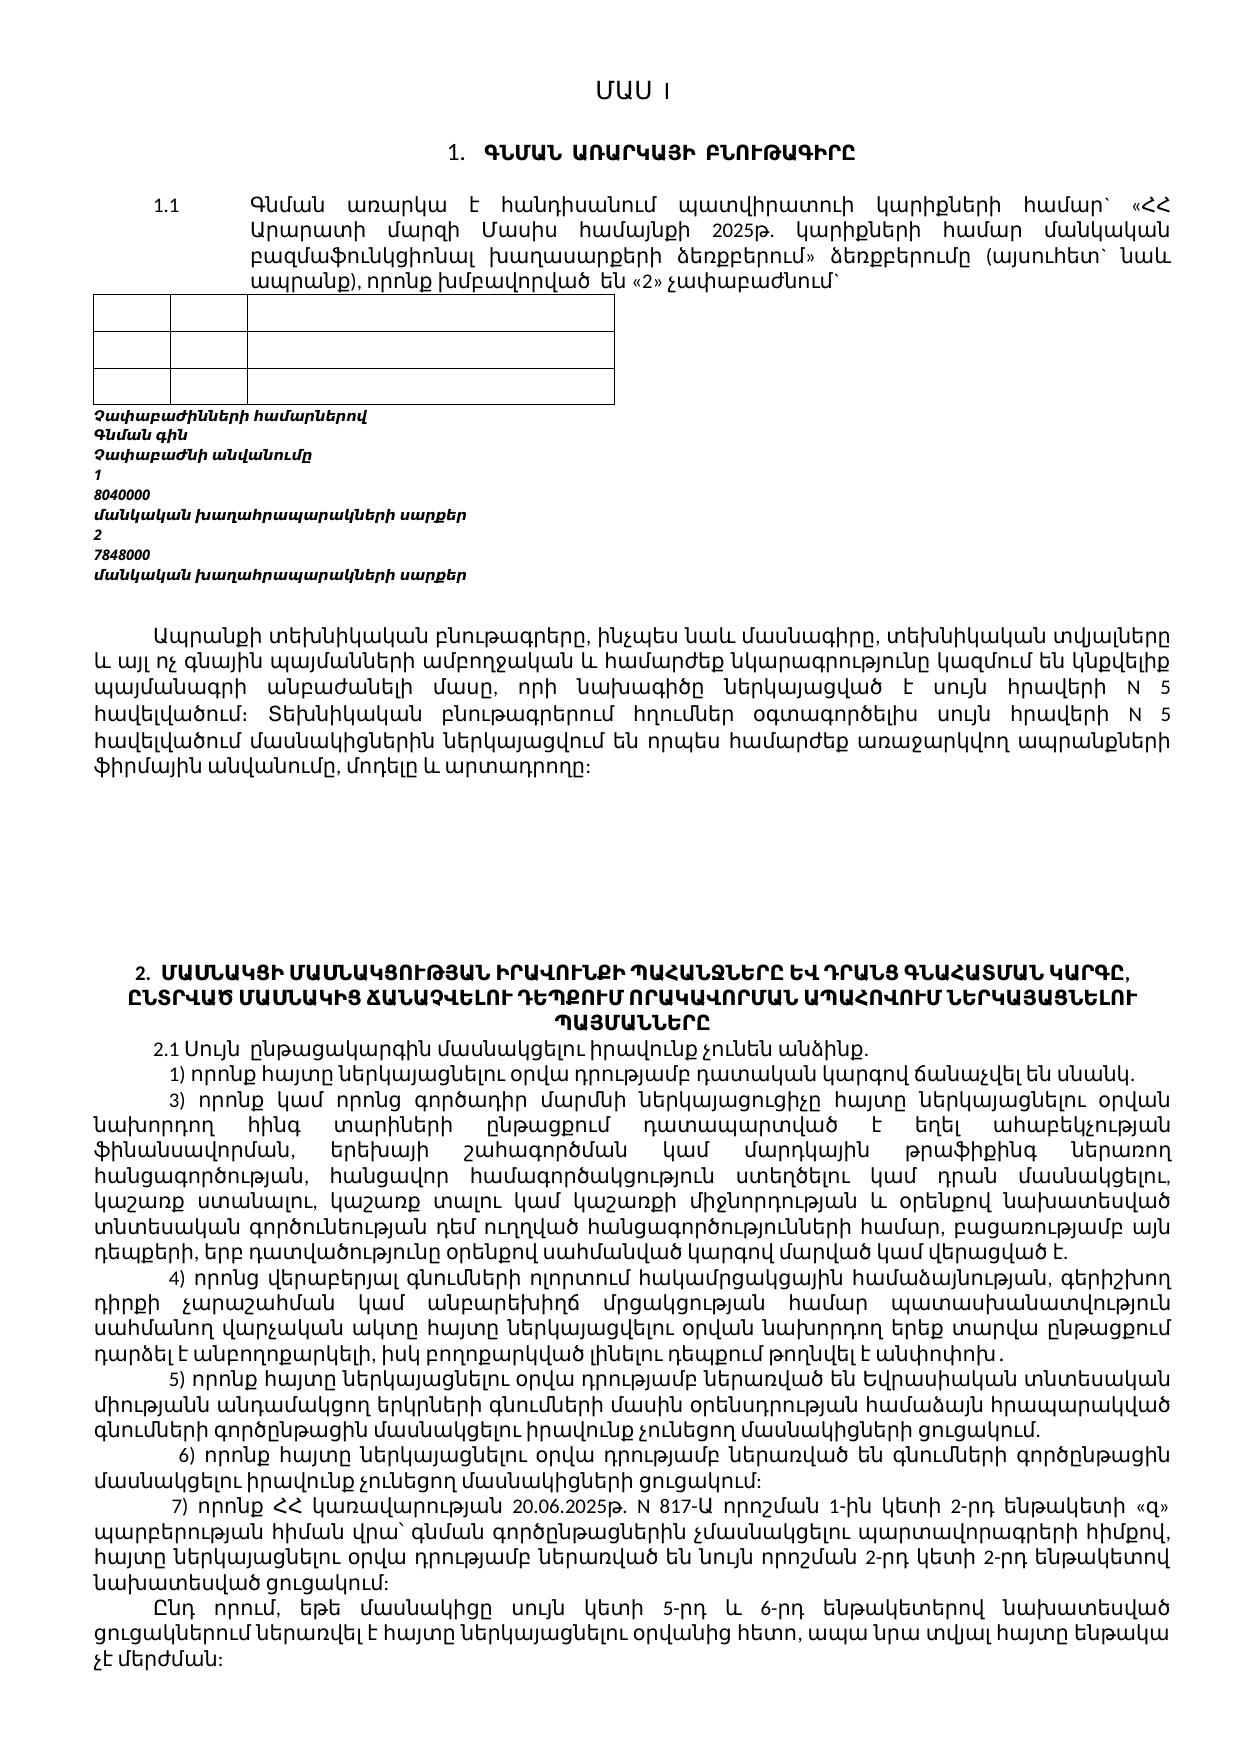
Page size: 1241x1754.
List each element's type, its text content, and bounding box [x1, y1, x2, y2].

text 3) որոնք կամ որոնց գործադիր մարմնի ներկայացուցիչը հայտը ներկայացնելու օրվան նախորդող հինգ տարիների ընթացքում դատապարտված է եղել ահաբեկչության ֆինանսավորման, երեխայի շահագործման կամ մարդկային թրաֆիքինգ ներառող հանցագործության, հանցավոր համագործակցություն ստեղծելու կամ դրան մասնակցելու, կաշառք ստանալու, կաշառք տալու կամ կաշառքի միջնորդության և օրենքով նախատեսված տնտեսական գործունեության դեմ ուղղված հանցագործությունների համար, բացառությամբ այն դեպքերի, երբ դատվածությունը օրենքով սահմանված կարգով մարված կամ վերացված է. [94, 1087, 1171, 1265]
text Ապրանքի տեխնիկական բնութագրերը, ինչպես նաև մասնագիրը, տեխնիկական տվյալները և այլ ոչ գնային պայմանների ամբողջական և համարժեք նկարագրությունը կազմում են կնքվելիք պայմանագրի անբաժանելի մասը, որի նախագիծը ներկայացված է սույն հրավերի N 5 հավելվածում։ Տեխնիկական բնութագրերում հղումներ օգտագործելիս սույն հրավերի N 5 հավելվածում մասնակիցներին ներկայացվում են որպես համարժեք առաջարկվող ապրանքների ֆիրմային անվանումը, մոդելը և արտադրողը: [94, 623, 1171, 779]
text ՄԱՍ I [94, 75, 1171, 106]
text 2. ՄԱՍՆԱԿՑԻ ՄԱՍՆԱԿՑՈՒԹՅԱՆ ԻՐԱՎՈՒՆՔԻ ՊԱՀԱՆՋՆԵՐԸ ԵՎ ԴՐԱՆՑ ԳՆԱՀԱՏՄԱՆ ԿԱՐԳԸ, ԸՆՏՐՎԱԾ ՄԱՍՆԱԿԻՑ ՃԱՆԱՉՎԵԼՈՒ ԴԵՊՔՈՒՄ ՈՐԱԿԱՎՈՐՄԱՆ ԱՊԱՀՈՎՈՒՄ ՆԵՐԿԱՅԱՑՆԵԼՈՒ ՊԱՅՄԱՆՆԵՐԸ [94, 960, 1171, 1036]
list ԳՆՄԱՆ ԱՌԱՐԿԱՅԻ ԲՆՈՒԹԱԳԻՐԸ [131, 136, 1171, 167]
text 2.1 Սույն ընթացակարգին մասնակցելու իրավունք չունեն անձինք. [94, 1036, 1171, 1061]
text 1) որոնք հայտը ներկայացնելու օրվա դրությամբ դատական կարգով ճանաչվել են սնանկ. [94, 1061, 1171, 1087]
text 5) որոնք հայտը ներկայացնելու օրվա դրությամբ ներառված են Եվրասիական տնտեսական միությանն անդամակցող երկրների գնումների մասին օրենսդրության համաձայն հրապարակված գնումների գործընթացին մասնակցելու իրավունք չունեցող մասնակիցների ցուցակում. [94, 1366, 1171, 1443]
text 7) որոնք ՀՀ կառավարության 20.06.2025թ. N 817-Ա որոշման 1-ին կետի 2-րդ ենթակետի «զ» պարբերության հիման վրա՝ գնման գործընթացներին չմասնակցելու պարտավորագրերի հիմքով, հայտը ներկայացնելու օրվա դրությամբ ներառված են նույն որոշման 2-րդ կետի 2-րդ ենթակետով նախատեսված ցուցակում: [94, 1493, 1171, 1595]
text 6) որոնք հայտը ներկայացնելու օրվա դրությամբ ներառված են գնումների գործընթացին մասնակցելու իրավունք չունեցող մասնակիցների ցուցակում: [94, 1443, 1171, 1493]
text Ընդ որում, եթե մասնակիցը սույն կետի 5-րդ և 6-րդ ենթակետերով նախատեսված ցուցակներում ներառվել է հայտը ներկայացնելու օրվանից հետո, ապա նրա տվյալ հայտը ենթակա չէ մերժման: [94, 1595, 1171, 1671]
subtitle Գնման առարկա է հանդիսանում պատվիրատուի կարիքների համար` «ՀՀ Արարատի մարզի Մասիս համայնքի 2025թ. կարիքների համար մանկական բազմաֆունկցիոնալ խաղասարքերի ձեռքբերում» ձեռքբերումը (այսուհետ` նաև ապրանք), որոնք խմբավորված են «2» չափաբաժնում` [153, 192, 1171, 294]
text 4) որոնց վերաբերյալ գնումների ոլորտում հակամրցակցային համաձայնության, գերիշխող դիրքի չարաշահման կամ անբարեխիղճ մրցակցության համար պատասխանատվություն սահմանող վարչական ակտը հայտը ներկայացվելու օրվան նախորդող երեք տարվա ընթացքում դարձել է անբողոքարկելի, իսկ բողոքարկված լինելու դեպքում թողնվել է անփոփոխ․ [94, 1265, 1171, 1366]
